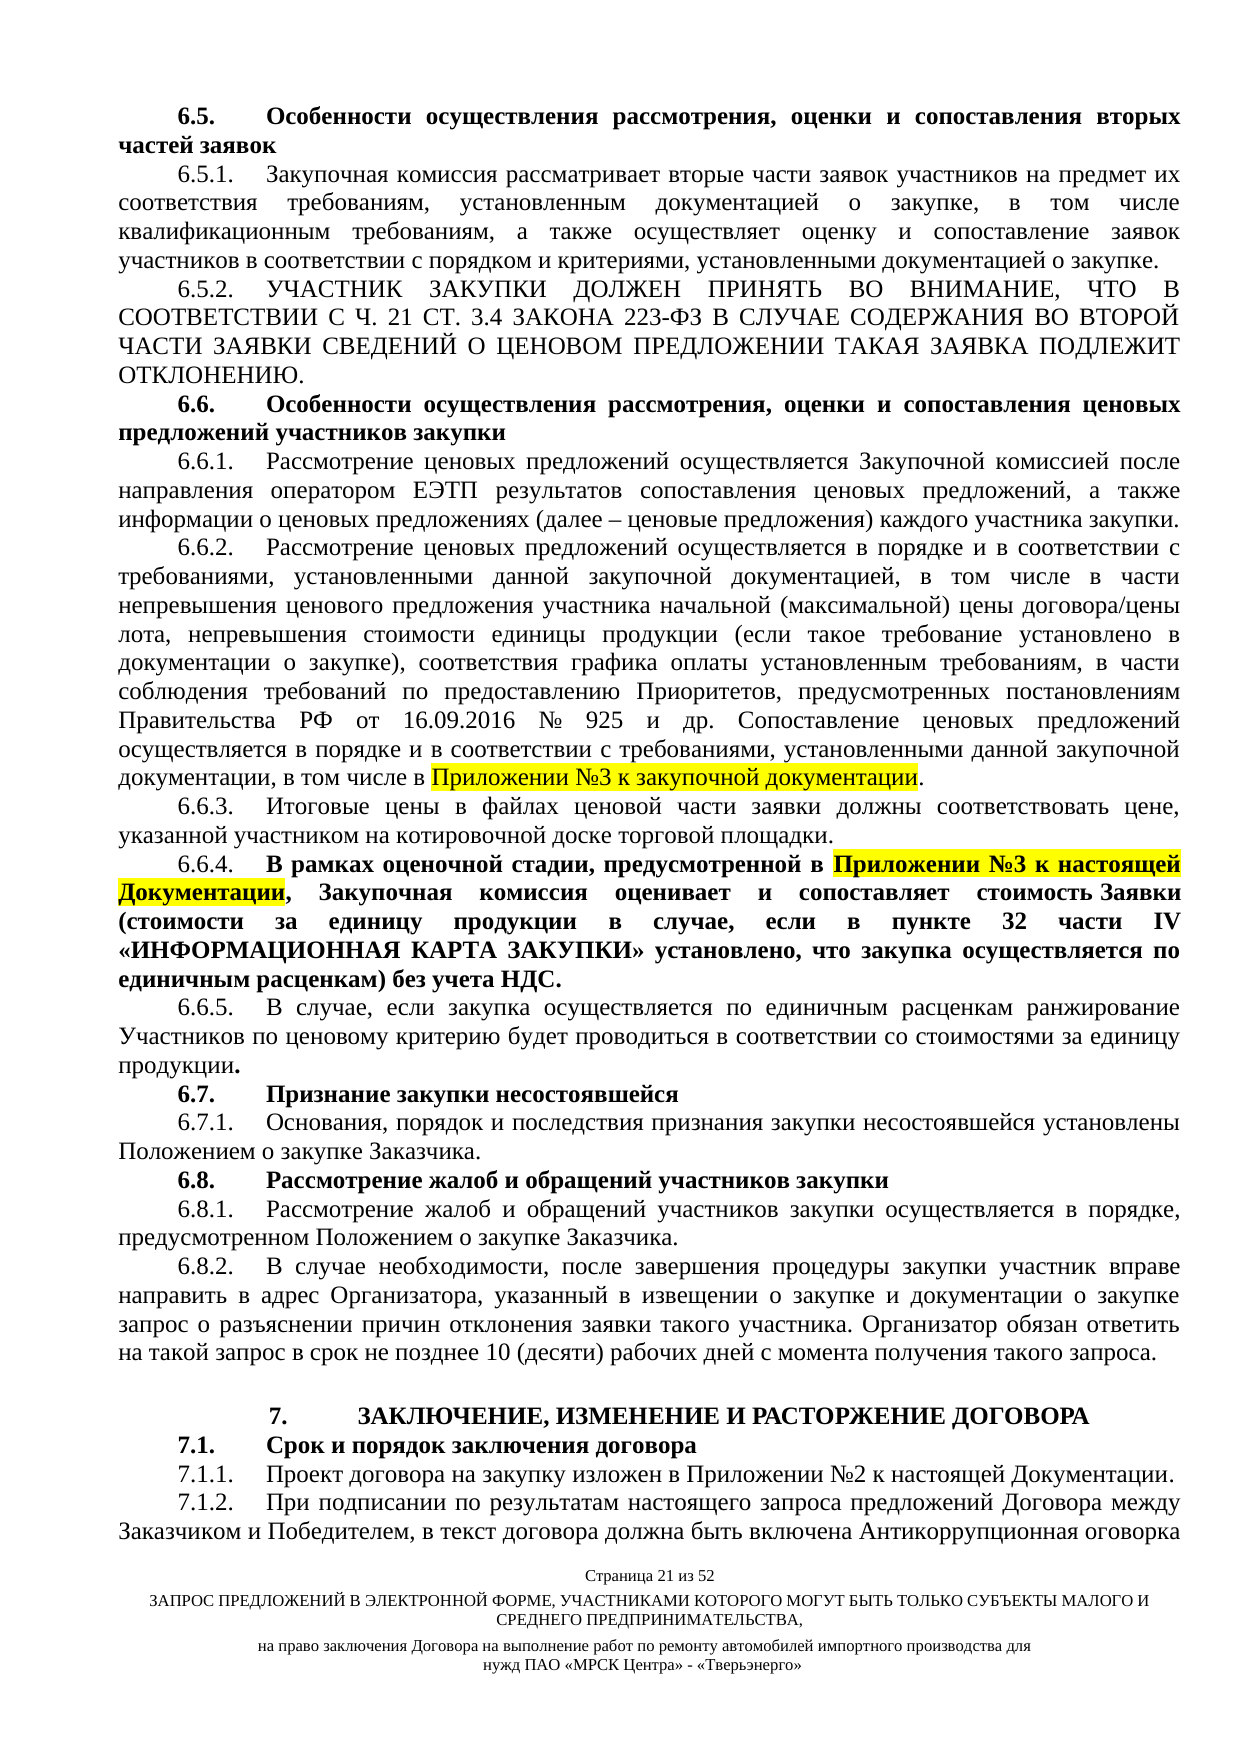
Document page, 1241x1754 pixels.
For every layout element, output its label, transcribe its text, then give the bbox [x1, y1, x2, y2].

subtitle Особенности осуществления рассмотрения, оценки и сопоставления вторых частей заявок [118, 101, 1181, 159]
subtitle ЗАКЛЮЧЕНИЕ, ИЗМЕНЕНИЕ И РАСТОРЖЕНИЕ ДОГОВОРА [118, 1401, 1181, 1430]
subtitle Проект договора на закупку изложен в Приложении №2 к настоящей Документации. [118, 1459, 1181, 1487]
subtitle В случае необходимости, после завершения процедуры закупки участник вправе направить в адрес Организатора, указанный в извещении о закупке и документации о закупке запрос о разъяснении причин отклонения заявки такого участника. Организатор обязан ответить на такой запрос в срок не позднее 10 (десяти) рабочих дней с момента получения такого запроса. [118, 1251, 1181, 1366]
subtitle Рассмотрение жалоб и обращений участников закупки [118, 1165, 1181, 1194]
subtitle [118, 1487, 1181, 1545]
subtitle Особенности осуществления рассмотрения, оценки и сопоставления ценовых предложений участников закупки [118, 389, 1181, 446]
subtitle Признание закупки несостоявшейся [118, 1079, 1181, 1107]
subtitle Рассмотрение жалоб и обращений участников закупки осуществляется в порядке, предусмотренном Положением о закупке Заказчика. [118, 1194, 1181, 1251]
subtitle В случае, если закупка осуществляется по единичным расценкам ранжирование Участников по ценовому критерию будет проводиться в соответствии со стоимостями за единицу продукции. [118, 992, 1181, 1079]
subtitle УЧАСТНИК ЗАКУПКИ ДОЛЖЕН ПРИНЯТЬ ВО ВНИМАНИЕ, ЧТО В СООТВЕТСТВИИ С Ч. 21 СТ. 3.4 ЗАКОНА 223-ФЗ В СЛУЧАЕ СОДЕРЖАНИЯ ВО ВТОРОЙ ЧАСТИ ЗАЯВКИ СВЕДЕНИЙ О ЦЕНОВОМ ПРЕДЛОЖЕНИИ ТАКАЯ ЗАЯВКА ПОДЛЕЖИТ ОТКЛОНЕНИЮ. [118, 274, 1181, 389]
subtitle Основания, порядок и последствия признания закупки несостоявшейся установлены Положением о закупке Заказчика. [118, 1107, 1181, 1165]
subtitle Рассмотрение ценовых предложений осуществляется в порядке и в соответствии с требованиями, установленными данной закупочной документацией, в том числе в части непревышения ценового предложения участника начальной (максимальной) цены договора/цены лота, непревышения стоимости единицы продукции (если такое требование установлено в документации о закупке), соответствия графика оплаты установленным требованиям, в части соблюдения требований по предоставлению Приоритетов, предусмотренных постановлениям Правительства РФ от 16.09.2016 № 925 и др. Сопоставление ценовых предложений осуществляется в порядке и в соответствии с требованиями, установленными данной закупочной документации, в том числе в Приложении №3 к закупочной документации. [118, 532, 1181, 791]
subtitle Итоговые цены в файлах ценовой части заявки должны соответствовать цене, указанной участником на котировочной доске торговой площадки. [118, 791, 1181, 849]
subtitle В рамках оценочной стадии, предусмотренной в Приложении №3 к настоящей Документации, Закупочная комиссия оценивает и сопоставляет стоимость Заявки (стоимости за единицу продукции в случае, если в пункте 32 части IV «ИНФОРМАЦИОННАЯ КАРТА ЗАКУПКИ» установлено, что закупка осуществляется по единичным расценкам) без учета НДС. [118, 849, 1181, 992]
subtitle Срок и порядок заключения договора [118, 1430, 1181, 1459]
subtitle Закупочная комиссия рассматривает вторые части заявок участников на предмет их соответствия требованиям, установленным документацией о закупке, в том числе квалификационным требованиям, а также осуществляет оценку и сопоставление заявок участников в соответствии с порядком и критериями, установленными документацией о закупке. [118, 159, 1181, 274]
subtitle Рассмотрение ценовых предложений осуществляется Закупочной комиссией после направления оператором ЕЭТП результатов сопоставления ценовых предложений, а также информации о ценовых предложениях (далее – ценовые предложения) каждого участника закупки. [118, 446, 1181, 532]
